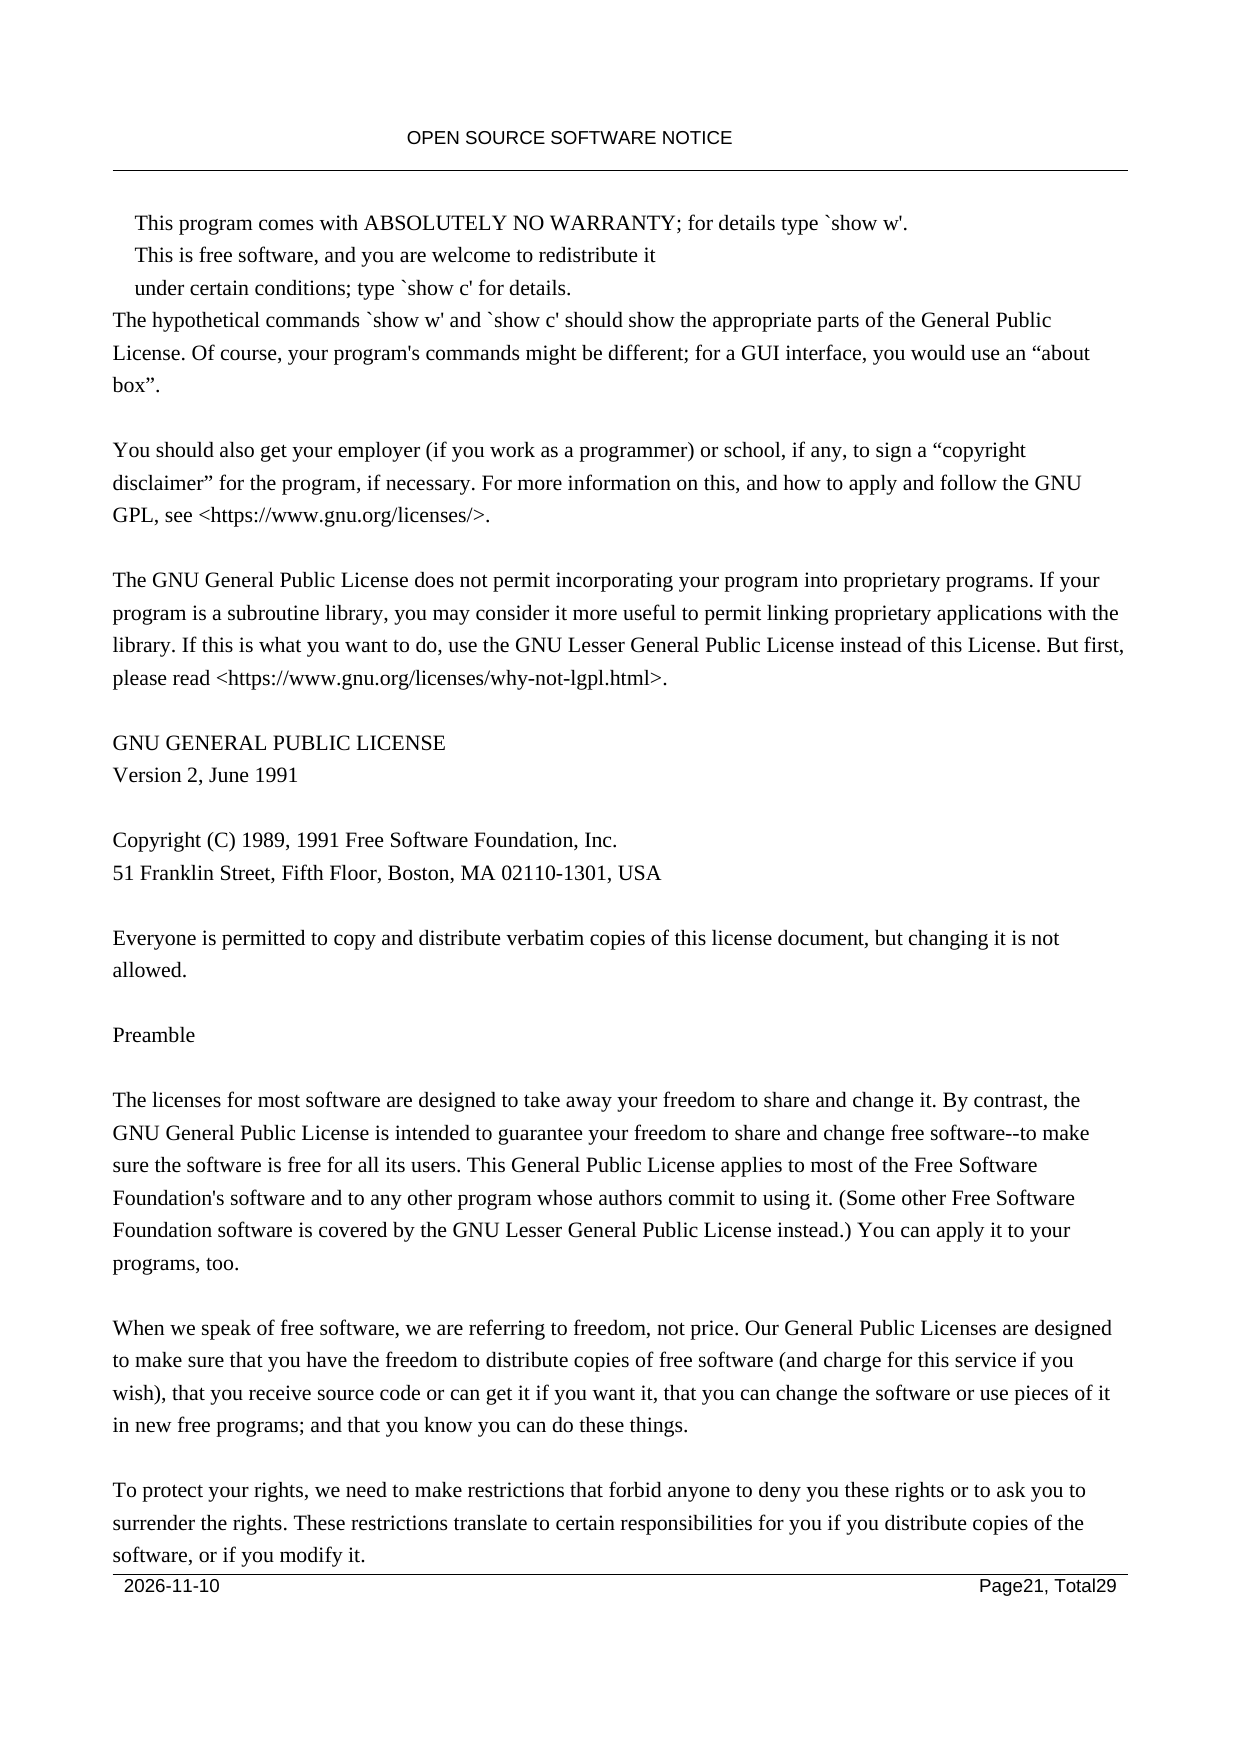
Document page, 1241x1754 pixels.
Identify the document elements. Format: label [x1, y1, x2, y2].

text [112, 206, 1128, 1571]
